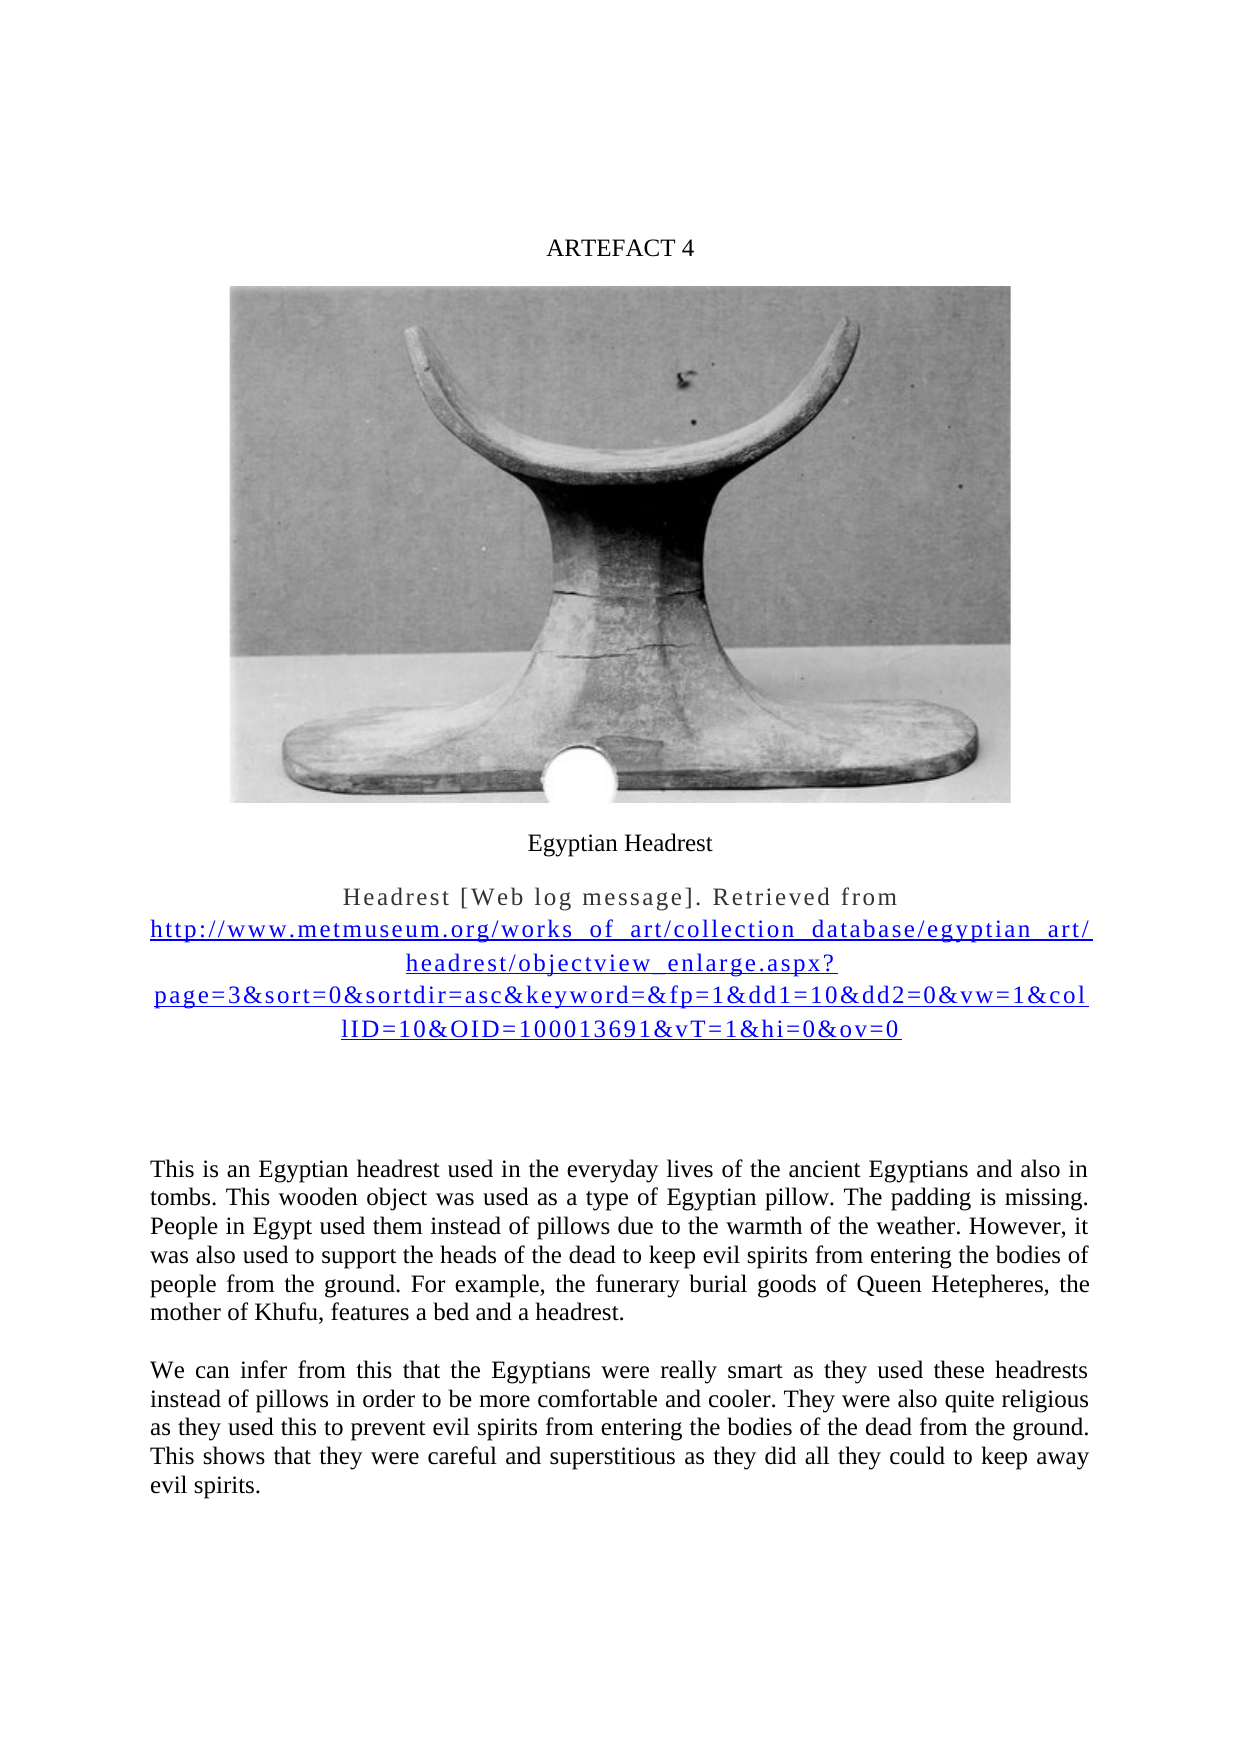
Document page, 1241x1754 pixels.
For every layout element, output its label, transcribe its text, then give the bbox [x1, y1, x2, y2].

text Headrest [Web log message]. Retrieved from http://www.metmuseum.org/works_of_art/collection_database/egyptian_art/headrest/objectview_enlarge.aspx?page=3&sort=0&sortdir=asc&keyword=&fp=1&dd1=10&dd2=0&vw=1&collID=10&OID=100013691&vT=1&hi=0&ov=0 [150, 882, 1090, 939]
text Headrest [Web log message]. Retrieved from http://www.metmuseum.org/works_of_art/collection_database/egyptian_art/headrest/objectview_enlarge.aspx?page=3&sort=0&sortdir=asc&keyword=&fp=1&dd1=10&dd2=0&vw=1&collID=10&OID=100013691&vT=1&hi=0&ov=0 [150, 941, 1090, 1042]
picture [229, 286, 1011, 803]
text ARTEFACT 4 [150, 233, 1090, 261]
text Egyptian Headrest [150, 828, 1090, 856]
text We can infer from this that the Egyptians were really smart as they used these headrests instead of pillows in order to be more comfortable and cooler. They were also quite religious as they used this to prevent evil spirits from entering the bodies of the dead from the ground. This shows that they were careful and superstitious as they did all they could to keep away evil spirits. [150, 1355, 1090, 1499]
text This is an Egyptian headrest used in the everyday lives of the ancient Egyptians and also in tombs. This wooden object was used as a type of Egyptian pillow. The padding is missing. People in Egypt used them instead of pillows due to the warmth of the weather. However, it was also used to support the heads of the dead to keep evil spirits from entering the bodies of people from the ground. For example, the funerary burial goods of Queen Hetepheres, the mother of Khufu, features a bed and a headrest. [150, 1154, 1090, 1326]
